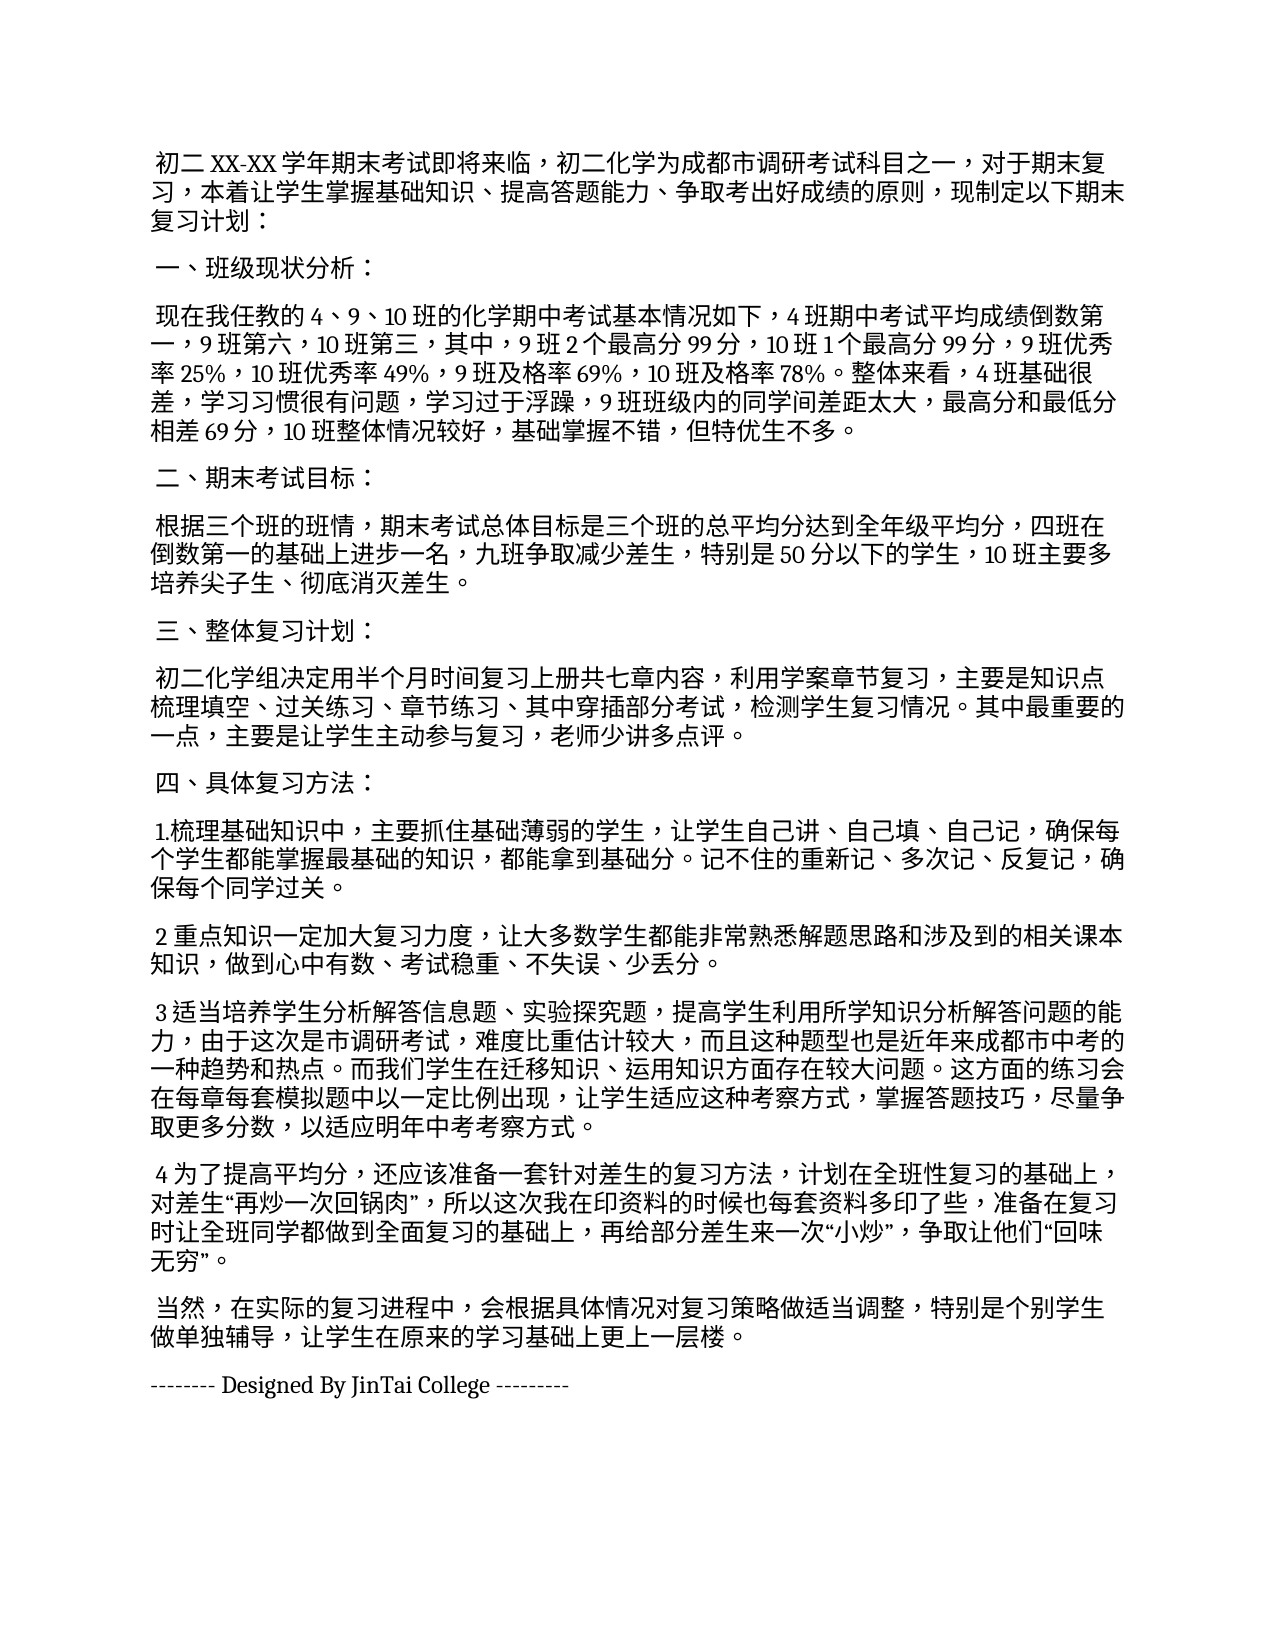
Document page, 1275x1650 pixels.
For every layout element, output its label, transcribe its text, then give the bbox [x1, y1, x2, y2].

text 一、班级现状分析： [150, 255, 1125, 284]
text 当然，在实际的复习进程中，会根据具体情况对复习策略做适当调整，特别是个别学生做单独辅导，让学生在原来的学习基础上更上一层楼。 [150, 1295, 1125, 1352]
text 三、整体复习计划： [150, 617, 1125, 646]
text 二、期末考试目标： [150, 465, 1125, 494]
text 根据三个班的班情，期末考试总体目标是三个班的总平均分达到全年级平均分，四班在倒数第一的基础上进步一名，九班争取减少差生，特别是50分以下的学生，10班主要多培养尖子生、彻底消灭差生。 [150, 512, 1125, 599]
text 初二化学组决定用半个月时间复习上册共七章内容，利用学案章节复习，主要是知识点梳理填空、过关练习、章节练习、其中穿插部分考试，检测学生复习情况。其中最重要的一点，主要是让学生主动参与复习，老师少讲多点评。 [150, 665, 1125, 751]
text 四、具体复习方法： [150, 770, 1125, 799]
text -------- Designed By JinTai College --------- [150, 1371, 1125, 1400]
text 4 为了提高平均分，还应该准备一套针对差生的复习方法，计划在全班性复习的基础上，对差生“再炒一次回锅肉”，所以这次我在印资料的时候也每套资料多印了些，准备在复习时让全班同学都做到全面复习的基础上，再给部分差生来一次“小炒”，争取让他们“回味无穷”。 [150, 1161, 1125, 1276]
text 初二XX-XX学年期末考试即将来临，初二化学为成都市调研考试科目之一，对于期末复习，本着让学生掌握基础知识、提高答题能力、争取考出好成绩的原则，现制定以下期末复习计划： [150, 150, 1125, 236]
text 3 适当培养学生分析解答信息题、实验探究题，提高学生利用所学知识分析解答问题的能力，由于这次是市调研考试，难度比重估计较大，而且这种题型也是近年来成都市中考的一种趋势和热点。而我们学生在迁移知识、运用知识方面存在较大问题。这方面的练习会在每章每套模拟题中以一定比例出现，让学生适应这种考察方式，掌握答题技巧，尽量争取更多分数，以适应明年中考考察方式。 [150, 999, 1125, 1142]
text 2 重点知识一定加大复习力度，让大多数学生都能非常熟悉解题思路和涉及到的相关课本知识，做到心中有数、考试稳重、不失误、少丢分。 [150, 922, 1125, 980]
text 1.梳理基础知识中，主要抓住基础薄弱的学生，让学生自己讲、自己填、自己记，确保每个学生都能掌握最基础的知识，都能拿到基础分。记不住的重新记、多次记、反复记，确保每个同学过关。 [150, 817, 1125, 904]
text 现在我任教的4、9、10班的化学期中考试基本情况如下，4班期中考试平均成绩倒数第一，9班第六，10班第三，其中，9班2个最高分99分，10班1个最高分99分，9班优秀率 25%，10班优秀率49%，9班及格率69%，10班及格率78%。整体来看，4班基础很差，学习习惯很有问题，学习过于浮躁，9班班级内的同学间差距太大，最高分和最低分相差69分，10班整体情况较好，基础掌握不错，但特优生不多。 [150, 302, 1125, 446]
